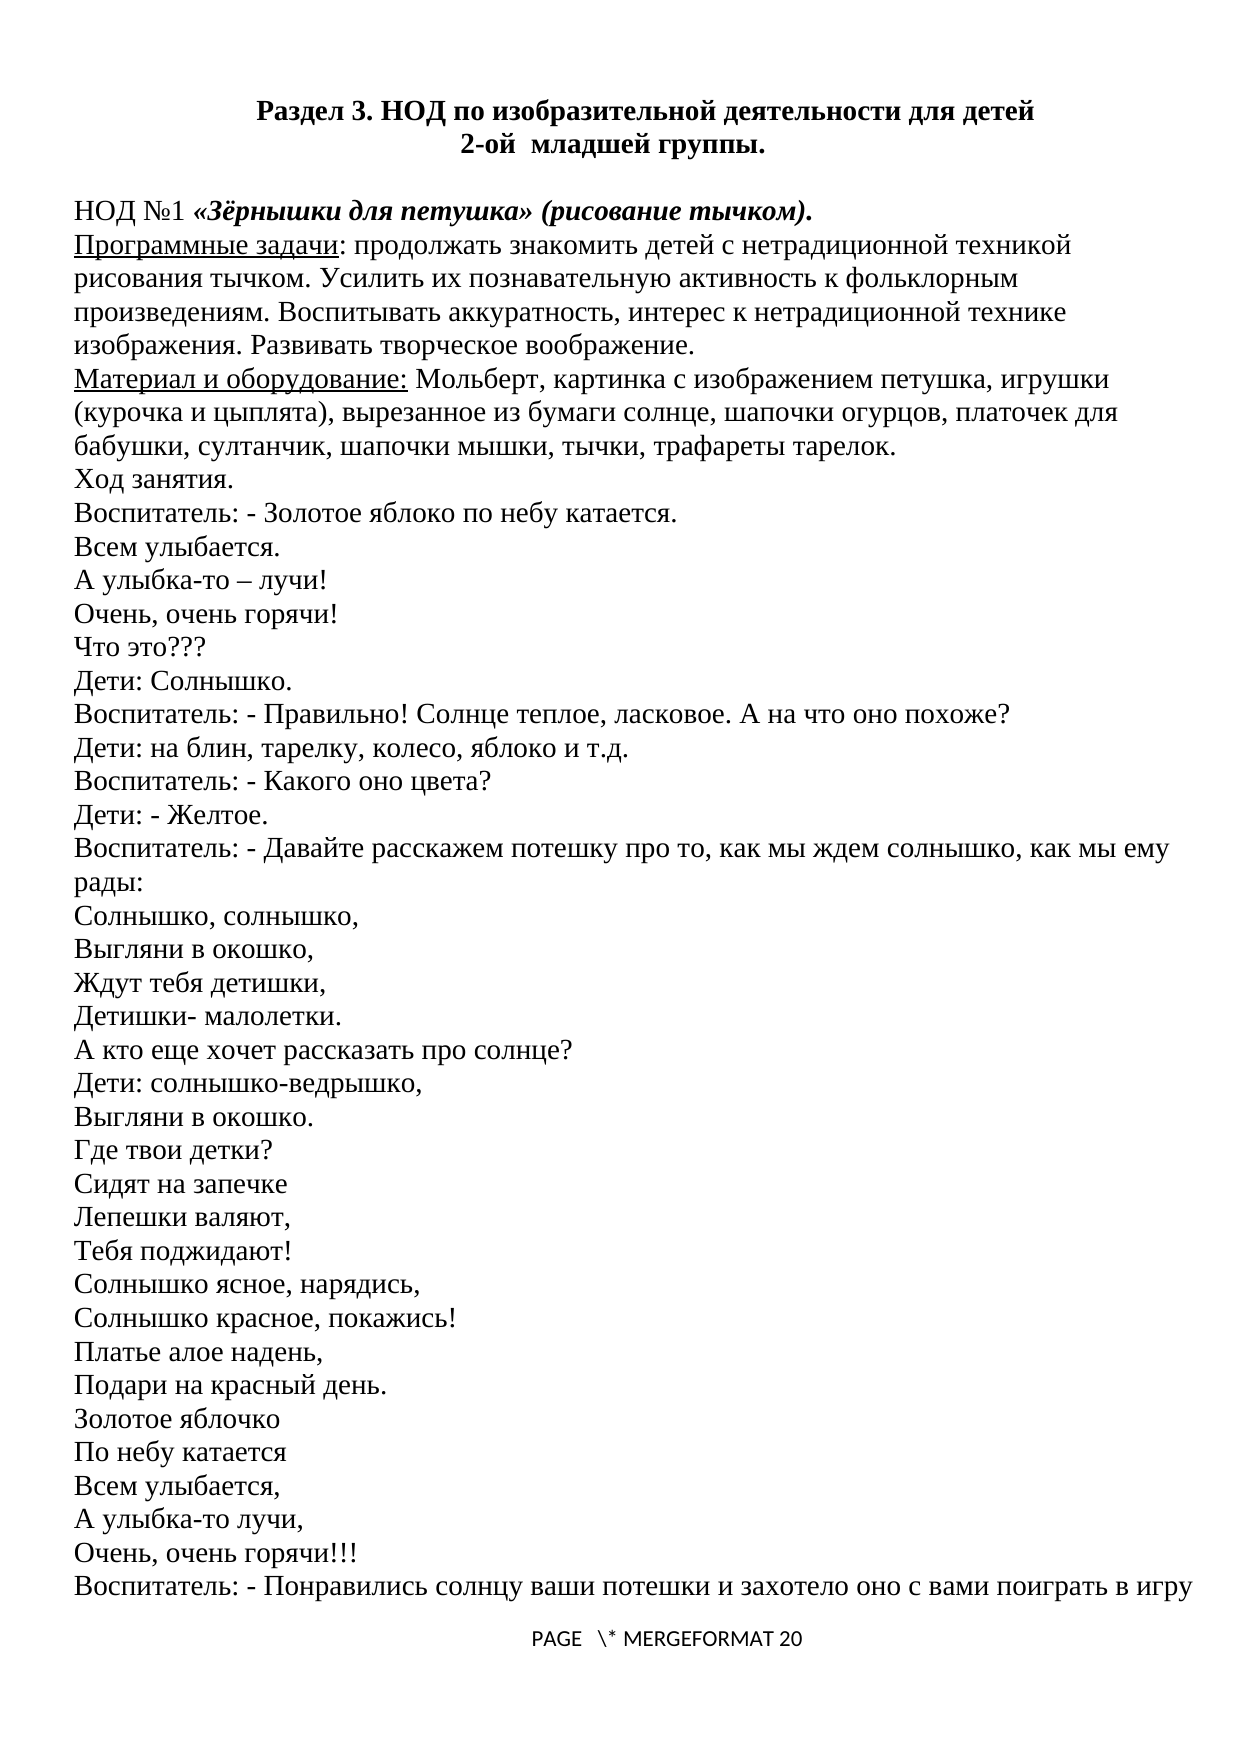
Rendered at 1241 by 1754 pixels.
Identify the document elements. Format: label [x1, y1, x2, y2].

table_header [74, 59, 1196, 1602]
